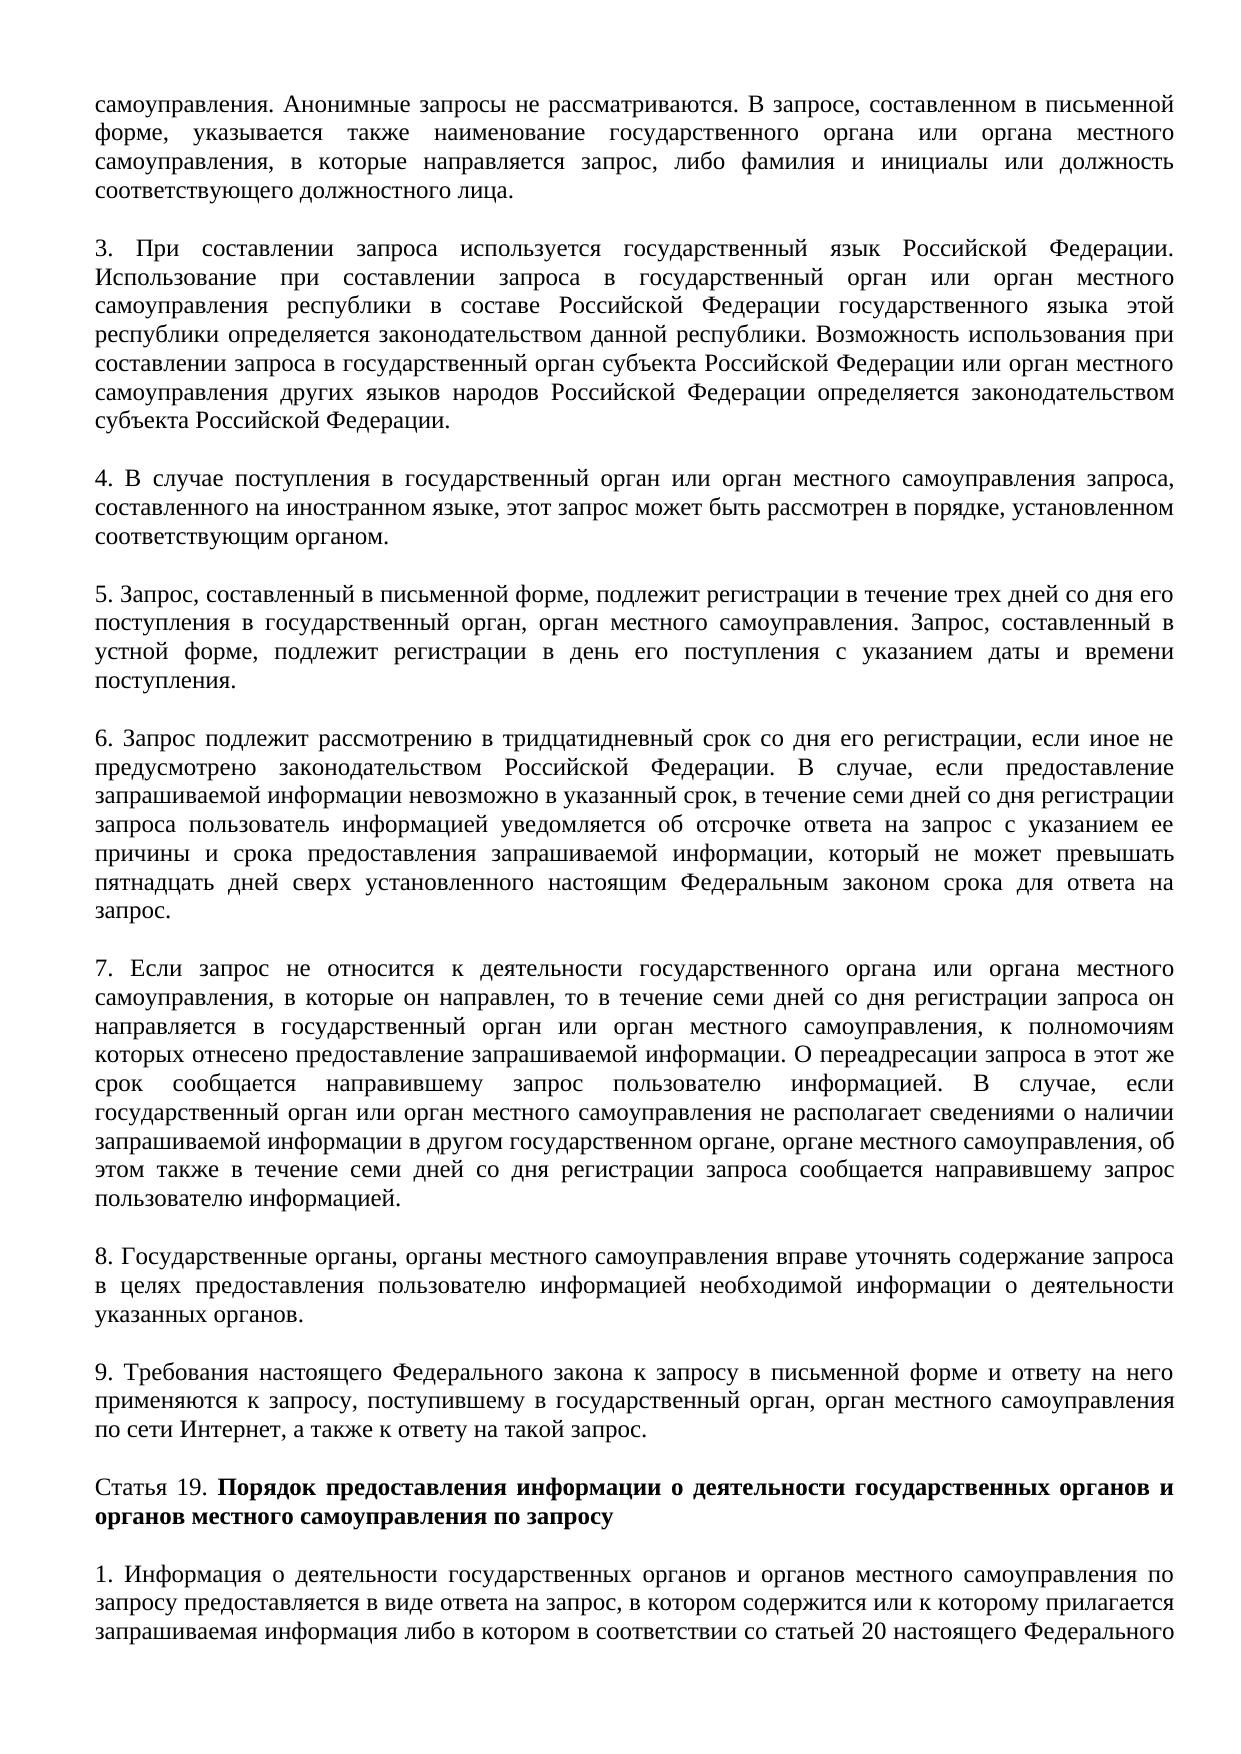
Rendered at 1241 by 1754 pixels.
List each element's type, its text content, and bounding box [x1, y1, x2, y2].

text 4. В случае поступления в государственный орган или орган местного самоуправления запроса, составленного на иностранном языке, этот запрос может быть рассмотрен в порядке, установленном соответствующим органом. [94, 463, 1175, 549]
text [94, 1559, 1175, 1645]
text 7. Если запрос не относится к деятельности государственного органа или органа местного самоуправления, в которые он направлен, то в течение семи дней со дня регистрации запроса он направляется в государственный орган или орган местного самоуправления, к полномочиям которых отнесено предоставление запрашиваемой информации. О переадресации запроса в этот же срок сообщается направившему запрос пользователю информацией. В случае, если государственный орган или орган местного самоуправления не располагает сведениями о наличии запрашиваемой информации в другом государственном органе, органе местного самоуправления, об этом также в течение семи дней со дня регистрации запроса сообщается направившему запрос пользователю информацией. [94, 953, 1175, 1212]
text 9. Требования настоящего Федерального закона к запросу в письменной форме и ответу на него применяются к запросу, поступившему в государственный орган, орган местного самоуправления по сети Интернет, а также к ответу на такой запрос. [94, 1357, 1175, 1443]
text 5. Запрос, составленный в письменной форме, подлежит регистрации в течение трех дней со дня его поступления в государственный орган, орган местного самоуправления. Запрос, составленный в устной форме, подлежит регистрации в день его поступления с указанием даты и времени поступления. [94, 579, 1175, 694]
text 6. Запрос подлежит рассмотрению в тридцатидневный срок со дня его регистрации, если иное не предусмотрено законодательством Российской Федерации. В случае, если предоставление запрашиваемой информации невозможно в указанный срок, в течение семи дней со дня регистрации запроса пользователь информацией уведомляется об отсрочке ответа на запрос с указанием ее причины и срока предоставления запрашиваемой информации, который не может превышать пятнадцать дней сверх установленного настоящим Федеральным законом срока для ответа на запрос. [94, 723, 1175, 924]
text 8. Государственные органы, органы местного самоуправления вправе уточнять содержание запроса в целях предоставления пользователю информацией необходимой информации о деятельности указанных органов. [94, 1241, 1175, 1327]
text Статья 19. Порядок предоставления информации о деятельности государственных органов и органов местного самоуправления по запросу [94, 1472, 1175, 1529]
text 3. При составлении запроса используется государственный язык Российской Федерации. Использование при составлении запроса в государственный орган или орган местного самоуправления республики в составе Российской Федерации государственного языка этой республики определяется законодательством данной республики. Возможность использования при составлении запроса в государственный орган субъекта Российской Федерации или орган местного самоуправления других языков народов Российской Федерации определяется законодательством субъекта Российской Федерации. [94, 233, 1175, 434]
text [94, 89, 1175, 204]
